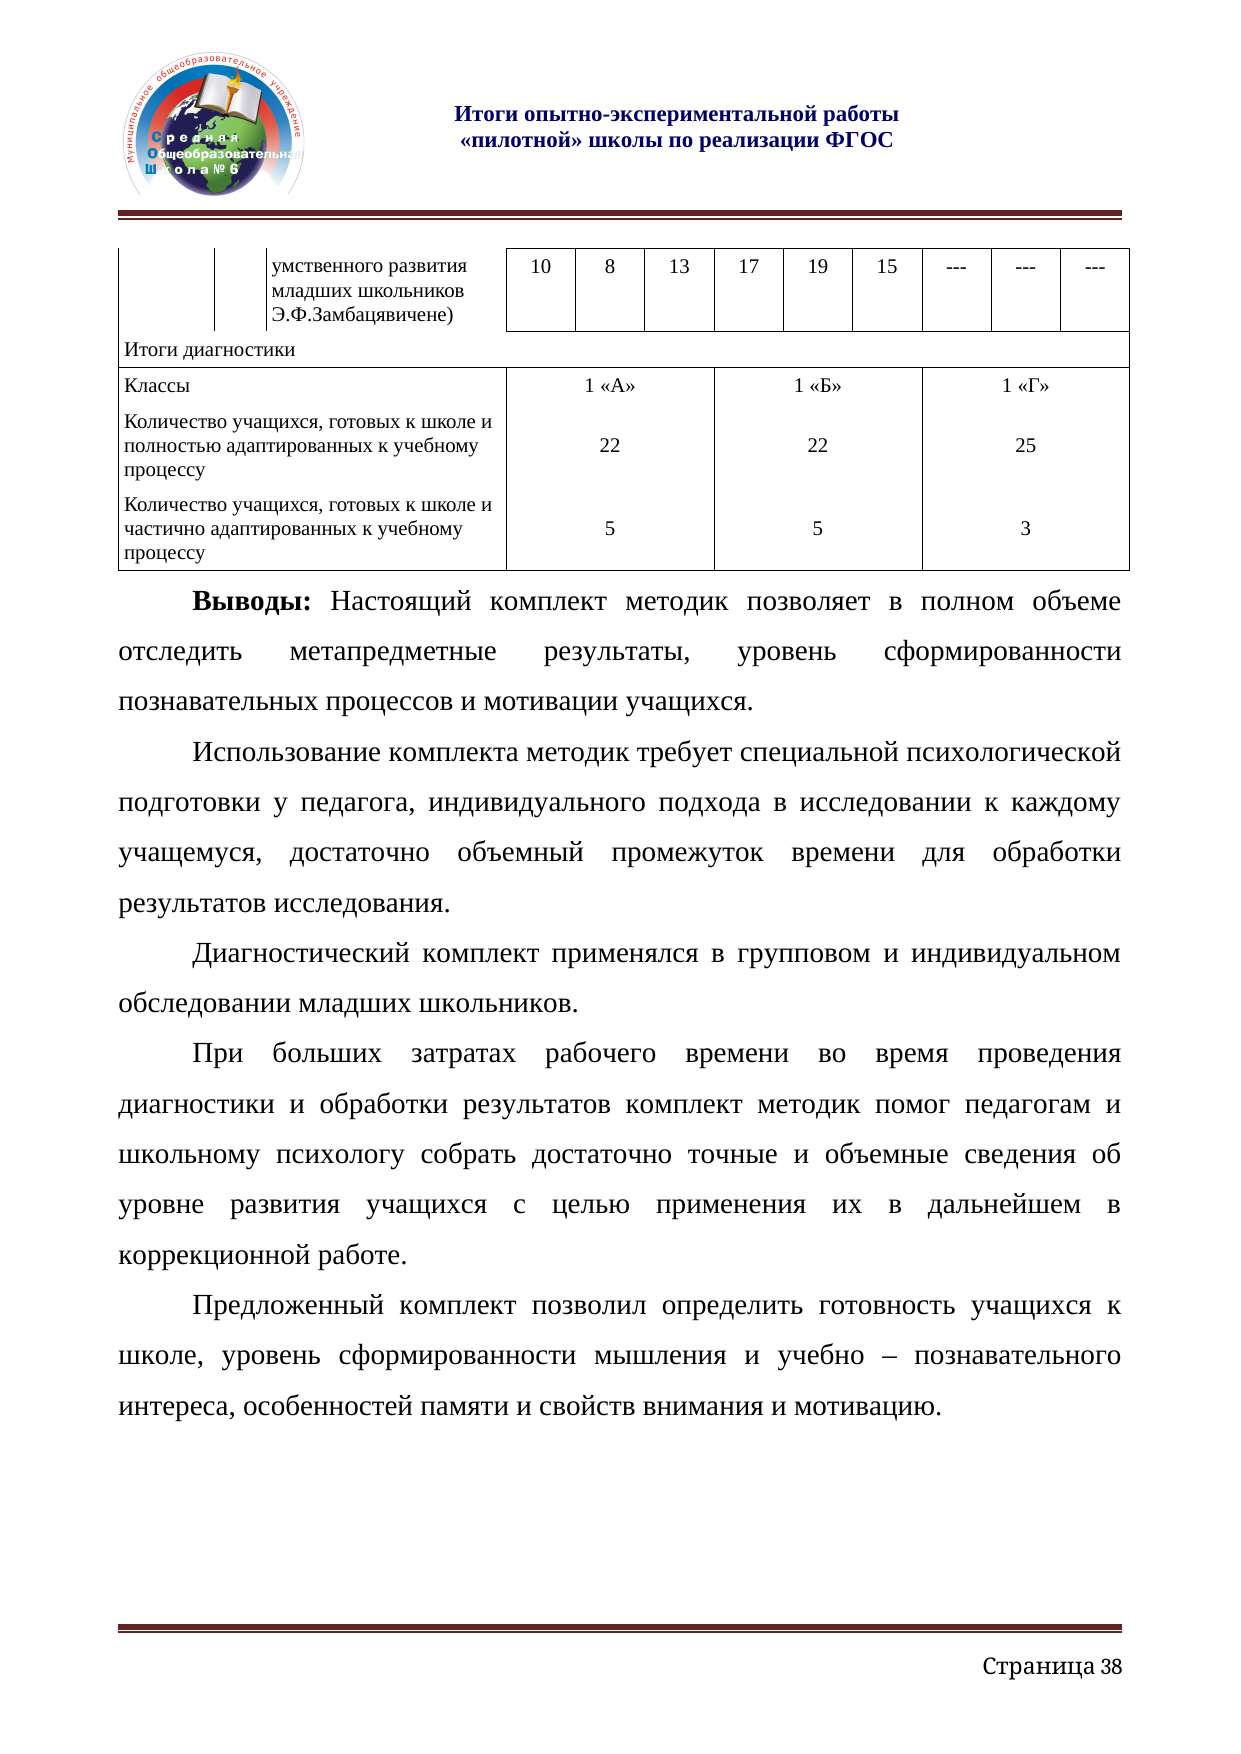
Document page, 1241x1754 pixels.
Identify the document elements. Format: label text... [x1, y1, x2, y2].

table_cell --- [1061, 249, 1129, 331]
table_cell 13 [645, 249, 714, 331]
table_cell 1 «Г» [923, 368, 1129, 403]
table_cell 19 [784, 249, 852, 331]
table_cell Классы [119, 368, 506, 403]
table_cell 25 [923, 403, 1129, 486]
table_cell Количество учащихся, готовых к школе и полностью адаптированных к учебному процессу [119, 403, 506, 486]
table_cell 3 [923, 486, 1129, 570]
text Предложенный комплект позволил определить готовность учащихся к школе, уровень сформированности мышления и учебно – познавательного интереса, особенностей памяти и свойств внимания и мотивацию. [118, 1287, 1122, 1421]
table_cell 1 «А» [507, 368, 714, 403]
table_cell Количество учащихся, готовых к школе и частично адаптированных к учебному процессу [119, 486, 506, 570]
text При больших затратах рабочего времени во время проведения диагностики и обработки результатов комплект методик помог педагогам и школьному психологу собрать достаточно точные и объемные сведения об уровне развития учащихся с целью применения их в дальнейшем в коррекционной работе. [118, 1036, 1122, 1270]
table_cell 22 [715, 403, 922, 486]
table_cell 22 [507, 403, 714, 486]
picture [123, 52, 305, 199]
text Выводы: Настоящий комплект методик позволяет в полном объеме отследить метапредметные результаты, уровень сформированности познавательных процессов и мотивации учащихся. [118, 583, 1122, 717]
table_cell 8 [576, 249, 644, 331]
table_cell 15 [853, 249, 922, 331]
table_cell --- [992, 249, 1060, 331]
table_cell --- [923, 249, 991, 331]
table_cell 10 [507, 249, 575, 331]
table_cell 17 [715, 249, 783, 331]
text Диагностический комплект применялся в групповом и индивидуальном обследовании младших школьников. [118, 935, 1122, 1019]
table_cell 5 [507, 486, 714, 570]
table_cell 1 «Б» [715, 368, 922, 403]
table_cell Итоги диагностики [119, 331, 1129, 367]
table_cell 5 [715, 486, 922, 570]
text Использование комплекта методик требует специальной психологической подготовки у педагога, индивидуального подхода в исследовании к каждому учащемуся, достаточно объемный промежуток времени для обработки результатов исследования. [118, 734, 1122, 918]
